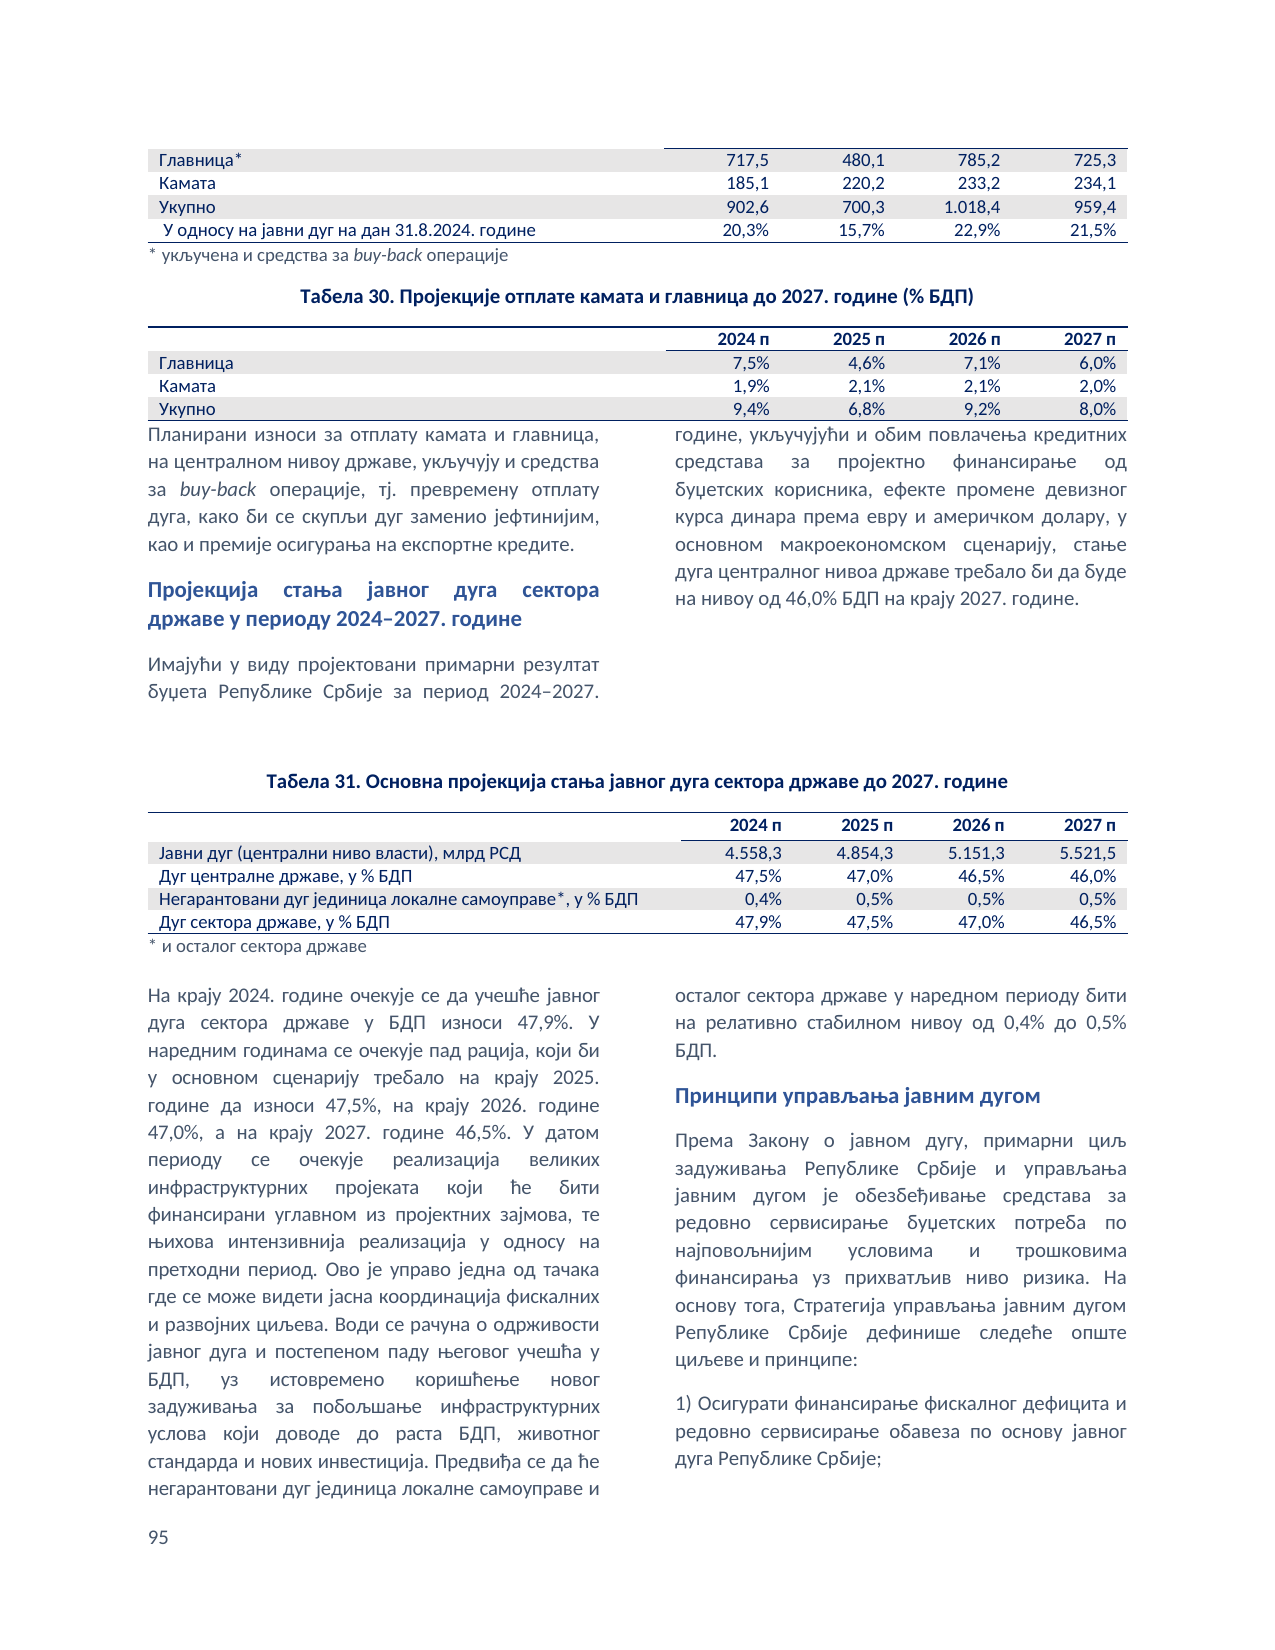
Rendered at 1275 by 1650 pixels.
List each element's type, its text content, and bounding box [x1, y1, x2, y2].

text Принципи управљања јавним дугом [675, 1081, 1127, 1109]
text 1) Осигурати финансирање фискалног дефицита и редовно сервисирање обавеза по основу јавног дуга Републике Србије; [675, 1391, 1127, 1471]
text Табела 31. Основна пројекција стања јавног дуга сектора државе до 2027. године [148, 768, 1127, 793]
text Планирани износи за отплату камата и главница, на централном нивоу државе, укључују и средства за buy-back операције, тј. превремену отплату дуга, како би се скупљи дуг заменио јефтинијим, као и премије осигурања на експортне кредите. [148, 421, 600, 556]
text Према Закону о јавном дугу, примарни циљ задуживања Републике Србије и управљања јавним дугом је обезбеђивање средстава за редовно сервисирање буџетских потреба по најповољнијим условима и трошковима финансирања уз прихватљив ниво ризика. На основу тога, Стратегија управљања јавним дугом Републике Србије дефинише следеће опште циљеве и принципе: [675, 1127, 1127, 1372]
text Табела 30. Пројекције отплате камата и главница до 2027. године (% БДП) [148, 283, 1127, 308]
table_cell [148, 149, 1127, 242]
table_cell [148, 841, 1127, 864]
text На крају 2024. године очекује се да учешће јавног дуга сектора државе у БДП износи 47,9%. У наредним годинама се очекује пад рација, који би у основном сценарију требало на крају 2025. године да износи 47,5%, на крају 2026. године 47,0%, а на крају 2027. године 46,5%. У датом периоду се очекује реализација великих инфраструктурних пројеката који ће бити финансирани углавном из пројектних зајмова, те њихова интензивнија реализација у односу на претходни период. Ово је управо једна од тачака где се може видети јасна координација фискалних и развојних циљева. Води се рачуна о одрживости јавног дуга и постепеном паду његовог учешћа у БДП, уз истовремено коришћење новог задуживања за побољшање инфраструктурних услова који доводе до раста БДП, животног стандарда и нових инвестиција. Предвиђа се да ће негарантовани дуг јединица локалне самоуправе и осталог сектора државе у наредном периоду бити на релативно стабилном нивоу од 0,4% до 0,5% БДП. [148, 982, 600, 1501]
text Имајући у виду пројектовани примарни резултат буџета Републике Србије за период 2024–2027. године, укључујући и обим повлачења кредитних средстава за пројектно финансирање од буџетских корисника, ефекте промене девизног курса динара према евру и америчком долару, у основном макроекономском сценарију, стање дуга централног нивоа државе требало би да буде на нивоу од 46,0% БДП на крају 2027. године. [675, 421, 1127, 611]
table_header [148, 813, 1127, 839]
text Пројекција стања јавног дуга сектора државе у периоду 2024–2027. године [148, 575, 600, 632]
text * и осталог сектора државе [148, 934, 1127, 957]
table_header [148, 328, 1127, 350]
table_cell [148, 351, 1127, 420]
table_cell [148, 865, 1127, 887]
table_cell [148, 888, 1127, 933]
text * укључена и средства за buy-back операције [148, 243, 1127, 266]
